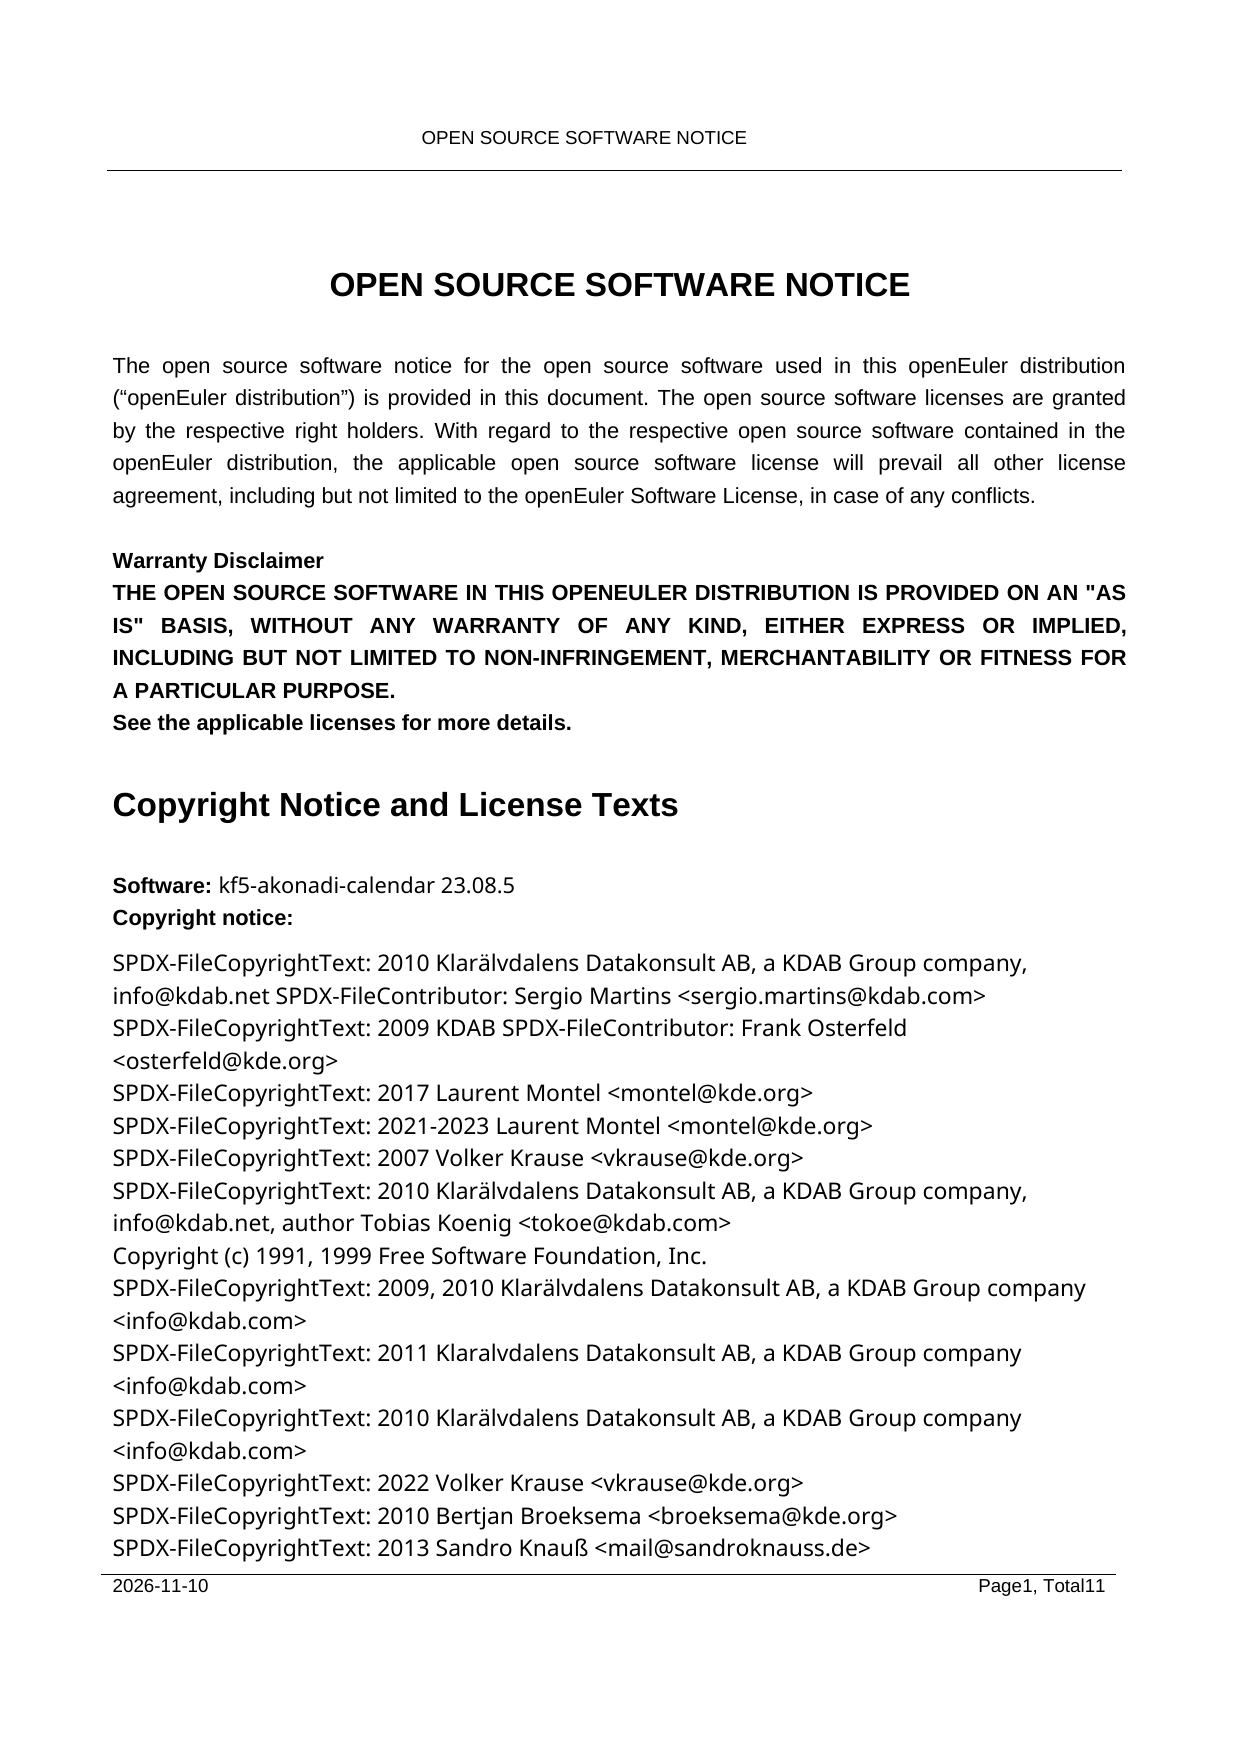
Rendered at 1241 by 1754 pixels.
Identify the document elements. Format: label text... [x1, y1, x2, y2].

text Copyright notice: [112, 901, 1128, 934]
text Warranty Disclaimer [112, 544, 1128, 576]
text THE OPEN SOURCE SOFTWARE IN THIS OPENEULER DISTRIBUTION IS PROVIDED ON AN "AS IS" BASIS, WITHOUT ANY WARRANTY OF ANY KIND, EITHER EXPRESS OR IMPLIED, INCLUDING BUT NOT LIMITED TO NON-INFRINGEMENT, MERCHANTABILITY OR FITNESS FOR A PARTICULAR PURPOSE. See the applicable licenses for more details. [112, 576, 1128, 739]
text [112, 947, 1128, 1564]
text Copyright Notice and License Texts [112, 771, 1128, 836]
title Software: kf5-akonadi-calendar 23.08.5 [112, 869, 1128, 901]
text OPEN SOURCE SOFTWARE NOTICE [112, 251, 1128, 316]
text The open source software notice for the open source software used in this openEuler distribution (“openEuler distribution”) is provided in this document. The open source software licenses are granted by the respective right holders. With regard to the respective open source software contained in the openEuler distribution, the applicable open source software license will prevail all other license agreement, including but not limited to the openEuler Software License, in case of any conflicts. [112, 349, 1128, 511]
